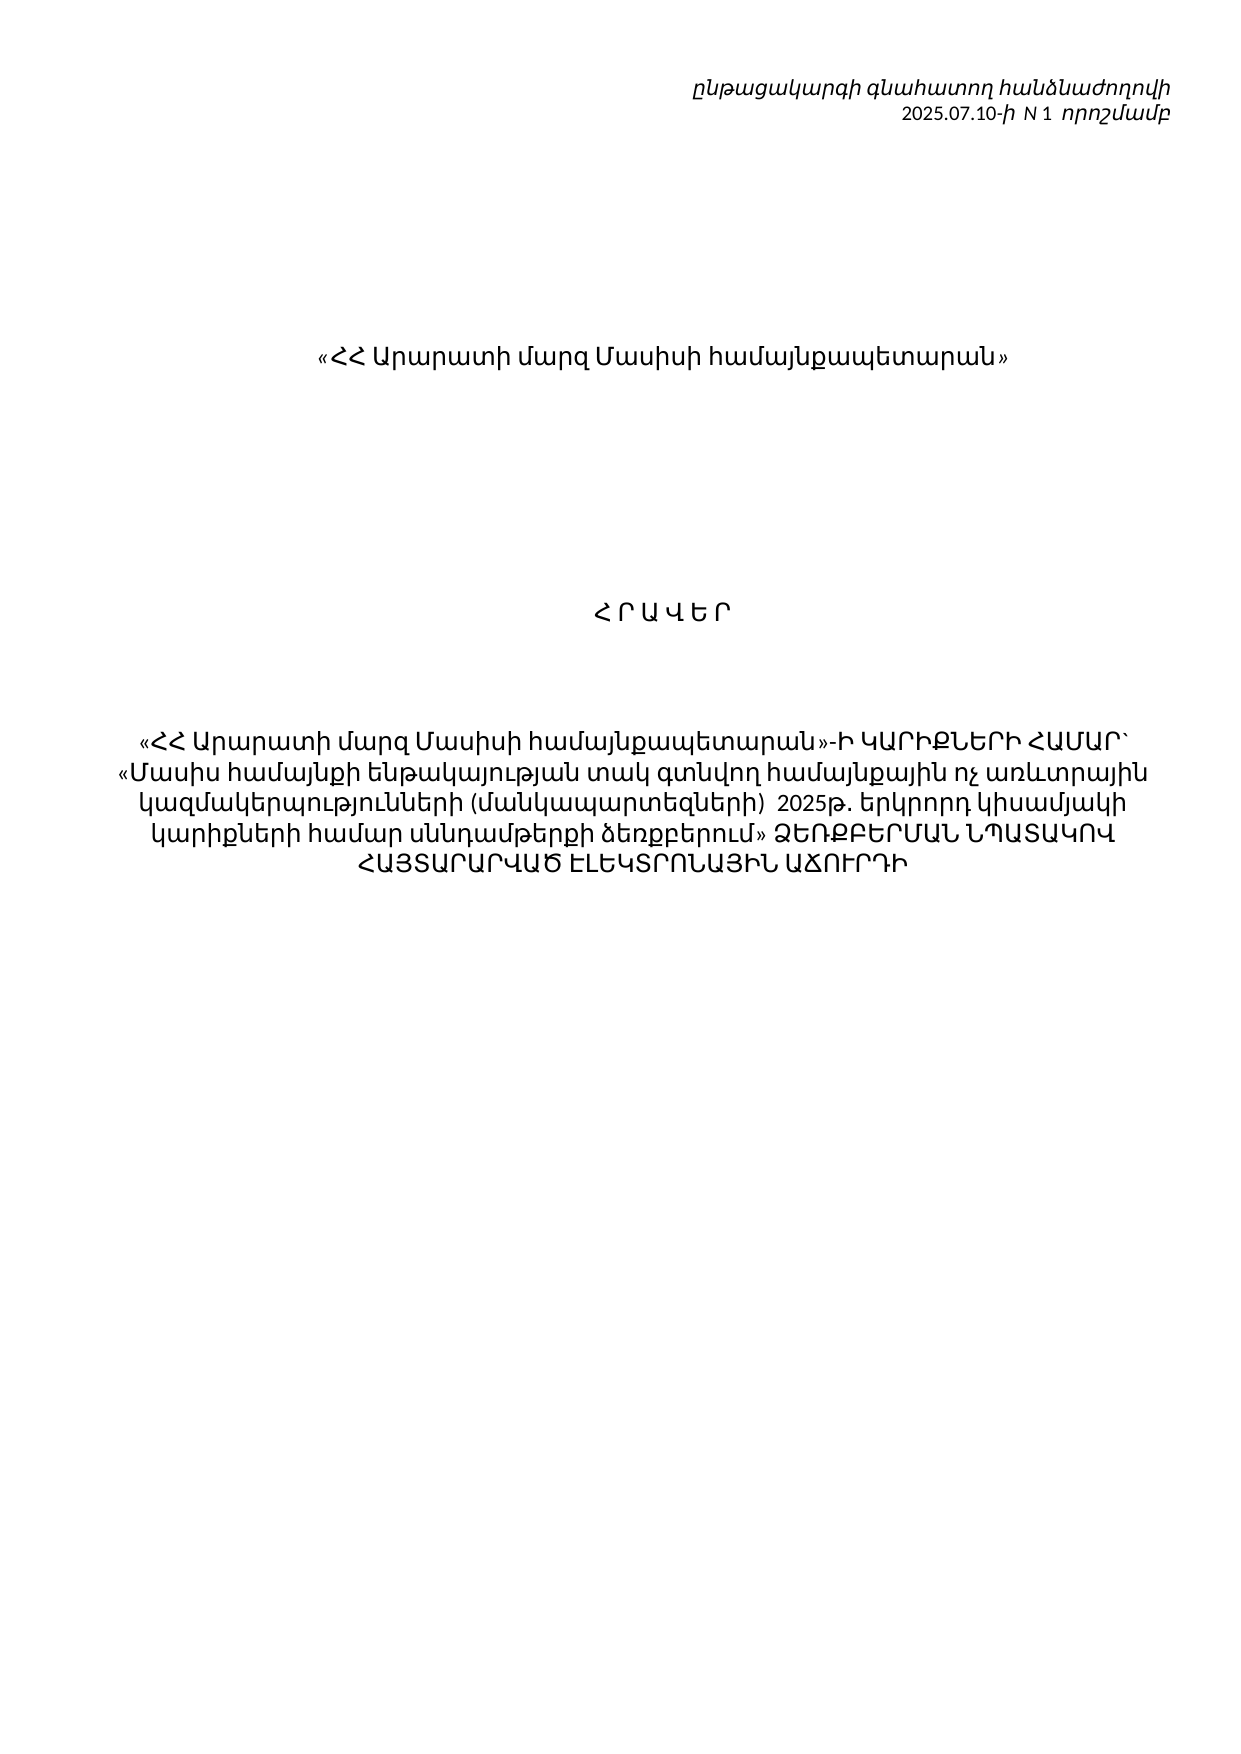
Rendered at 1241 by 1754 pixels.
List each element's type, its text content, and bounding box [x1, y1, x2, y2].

text « ՀՀ Արարատի մարզ Մասիսի համայնքապետարան» [94, 341, 1172, 371]
text ընթացակարգի գնահատող հանձնաժողովի [94, 75, 1171, 100]
text 2025.07.10 -ի N 1 որոշմամբ [94, 100, 1171, 126]
text Հ Ր Ա Վ Ե Ր [94, 597, 1172, 628]
text «ՀՀ Արարատի մարզ Մասիսի համայնքապետարան»-Ի ԿԱՐԻՔՆԵՐԻ ՀԱՄԱՐ` «Մասիս համայնքի ենթակայության տակ գտնվող համայնքային ոչ առևտրային կազմակերպությունների (մանկապարտեզների) 2025թ․ երկրորդ կիսամյակի կարիքների համար սննդամթերքի ձեռքբերում» ՁԵՌՔԲԵՐՄԱՆ ՆՊԱՏԱԿՈՎ ՀԱՅՏԱՐԱՐՎԱԾ ԷԼԵԿՏՐՈՆԱՅԻՆ ԱՃՈՒՐԴԻ [94, 726, 1172, 879]
